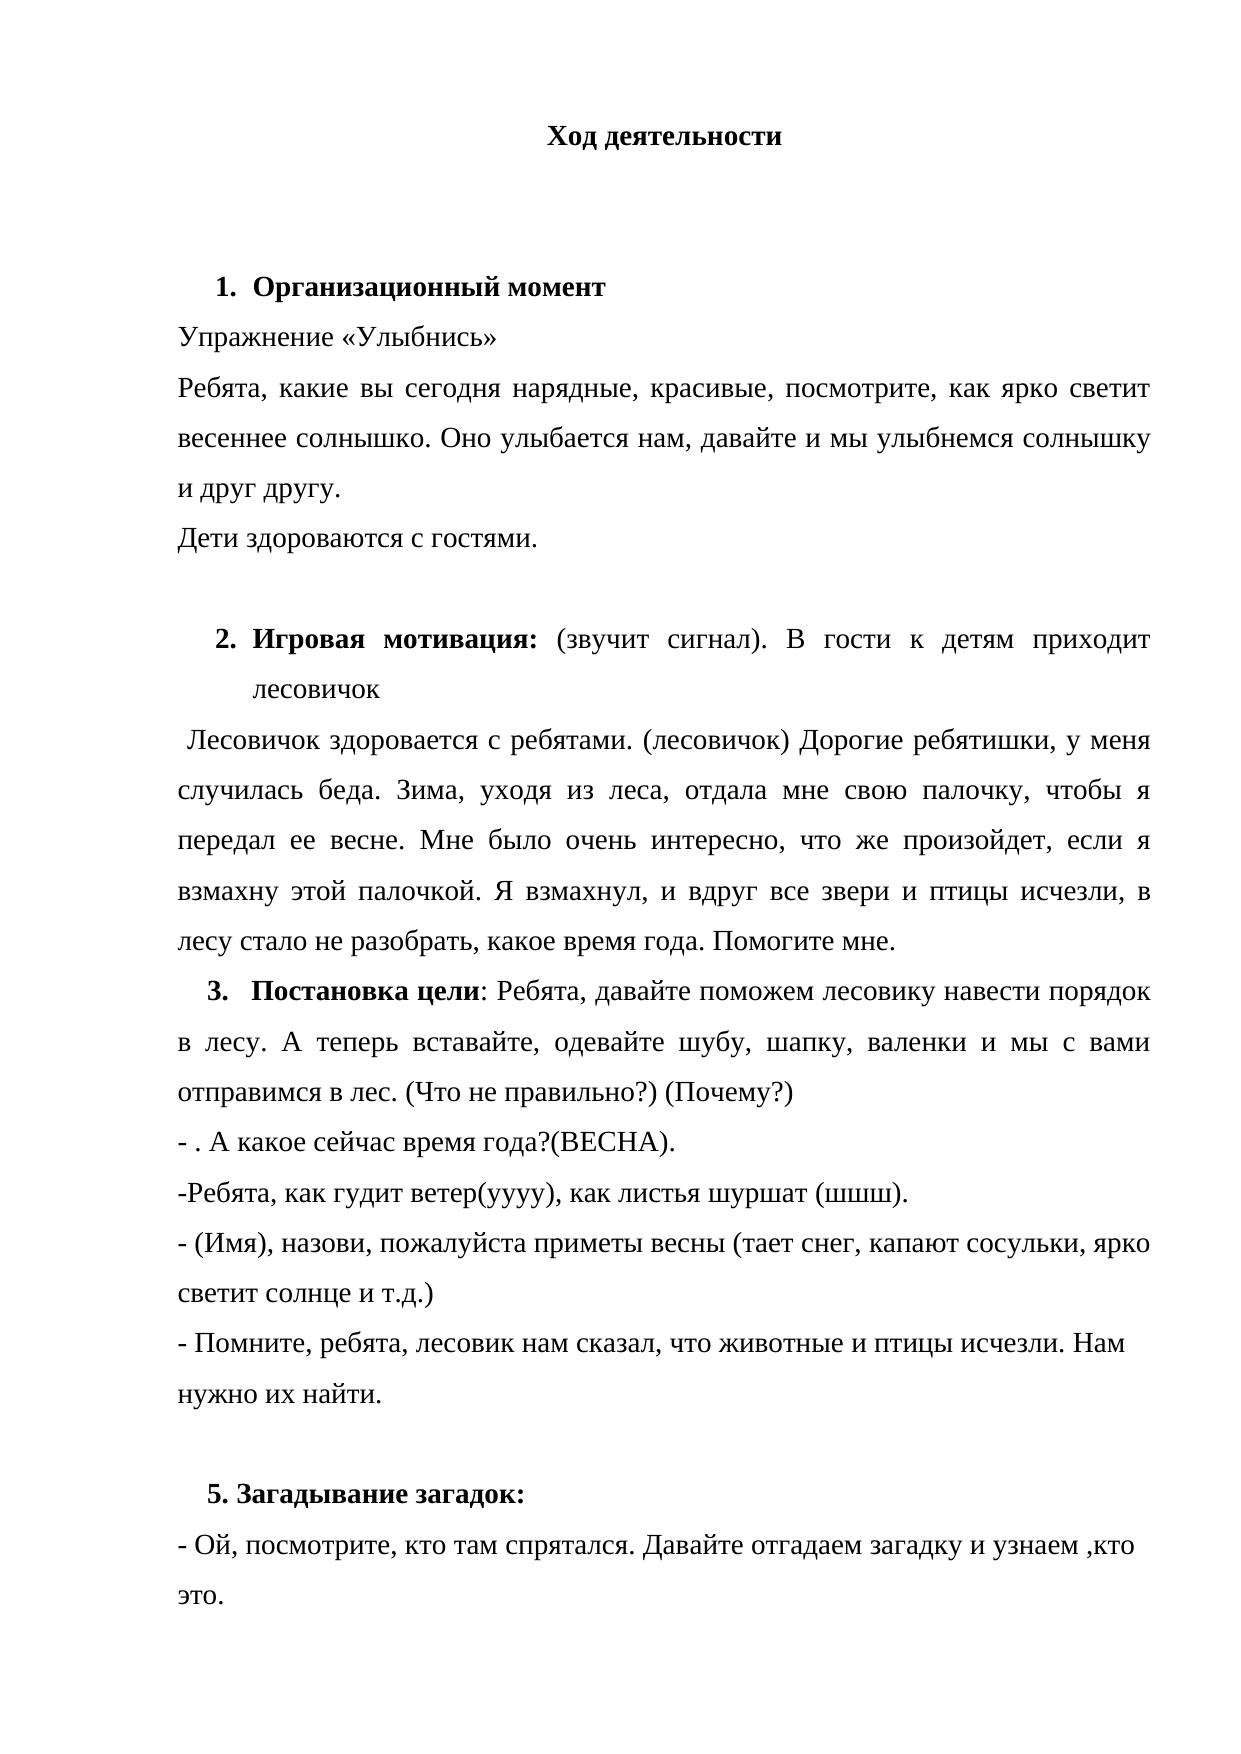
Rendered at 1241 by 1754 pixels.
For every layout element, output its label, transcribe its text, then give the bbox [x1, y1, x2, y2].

text Упражнение «Улыбнись» [177, 319, 1152, 353]
text - (Имя), назови, пожалуйста приметы весны (тает снег, капают сосульки, ярко светит солнце и т.д.) [177, 1225, 1152, 1309]
text Ход деятельности [177, 118, 1152, 152]
list Игровая мотивация: (звучит сигнал). В гости к детям приходит лесовичок [215, 621, 1152, 705]
text - Помните, ребята, лесовик нам сказал, что животные и птицы исчезли. Нам нужно их найти. [177, 1326, 1152, 1409]
text Ребята, какие вы сегодня нарядные, красивые, посмотрите, как ярко светит весеннее солнышко. Оно улыбается нам, давайте и мы улыбнемся солнышку и друг другу. [177, 370, 1152, 504]
list Организационный момент [215, 269, 1152, 303]
text Дети здороваются с гостями. [177, 521, 1152, 554]
text - Ой, посмотрите, кто там спрятался. Давайте отгадаем загадку и узнаем ,кто это. [177, 1527, 1152, 1611]
text -Ребята, как гудит ветер(уууу), как листья шуршат (шшш). [177, 1175, 1152, 1208]
text Лесовичок здоровается с ребятами. (лесовичок) Дорогие ребятишки, у меня случилась беда. Зима, уходя из леса, отдала мне свою палочку, чтобы я передал ее весне. Мне было очень интересно, что же произойдет, если я взмахну этой палочкой. Я взмахнул, и вдруг все звери и птицы исчезли, в лесу стало не разобрать, какое время года. Помогите мне. [177, 722, 1152, 957]
list Постановка цели: Ребята, давайте поможем лесовику навести порядок в лесу. А теперь вставайте, одевайте шубу, шапку, валенки и мы с вами отправимся в лес. (Что не правильно?) (Почему?) [177, 973, 1152, 1108]
text - . А какое сейчас время года?(ВЕСНА). [177, 1124, 1152, 1158]
text 5. Загадывание загадок: [177, 1477, 1152, 1510]
